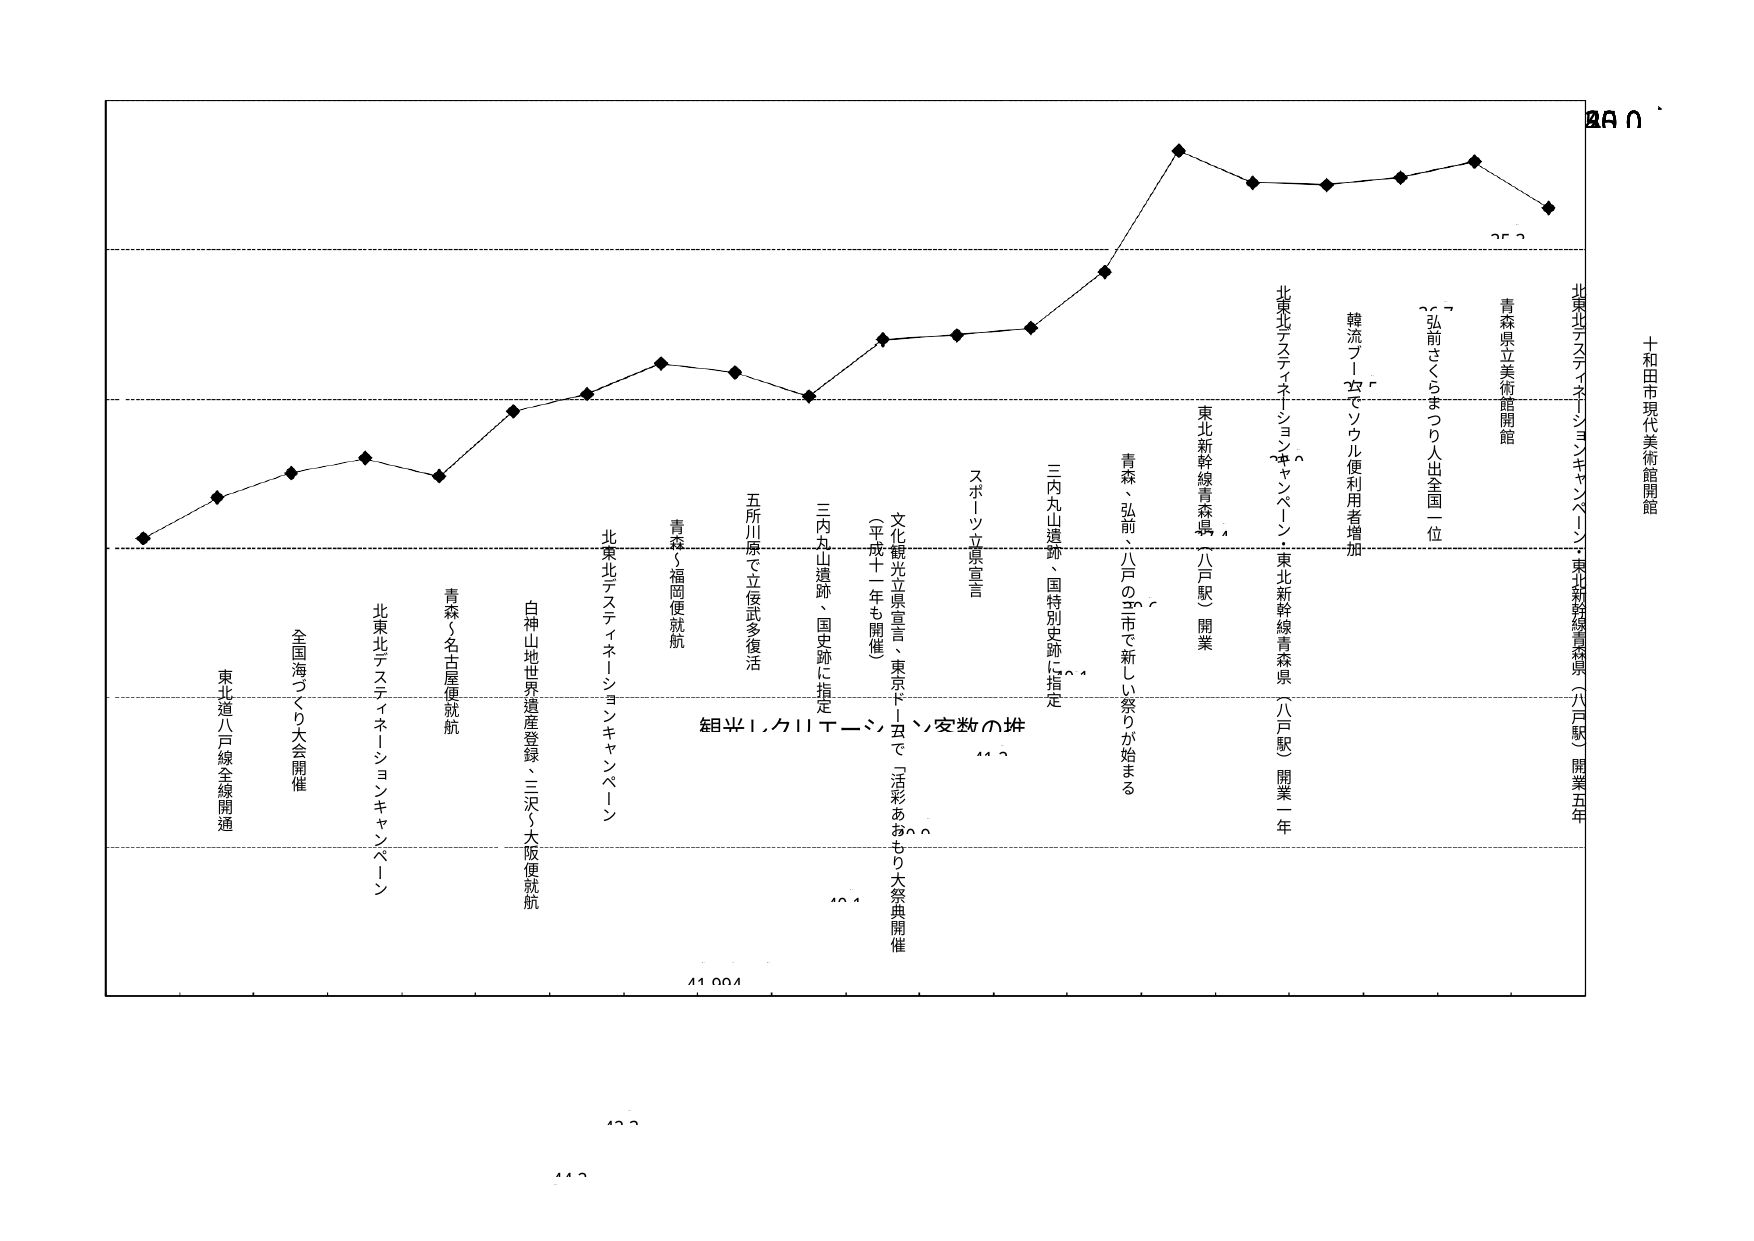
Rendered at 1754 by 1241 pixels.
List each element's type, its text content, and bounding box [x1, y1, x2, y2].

text 全国海づくり大会開催 [288, 369, 309, 1053]
text 青森〜福岡便就航 [666, 77, 687, 1091]
text 青森、弘前、八戸の三市で新しい祭りが始まる [1117, 452, 1138, 1240]
text 十和田市現代美術館開館 [1639, 335, 1660, 1240]
text スポーツ立県宣言 [964, 77, 986, 988]
picture [0, 58, 1601, 1033]
text 三内丸山遺跡、国史跡に指定 [811, 77, 834, 1139]
text 三内丸山遺跡、国特別史跡に指定 [1043, 462, 1064, 1240]
text 五所川原で立佞武多復活 [742, 77, 763, 1085]
text 北東北デスティネーションキャンペーン・東北新幹線青森県（八戸駅）開業五年 [1568, 283, 1589, 1240]
text 文化観光立県宣言、東京ドームで「活彩あおもり大祭典開催 [887, 511, 908, 1240]
text 北東北デスティネーションキャンペーン [369, 603, 390, 1240]
text 白神山地世界遺産登録、三沢〜大阪便就航 [520, 599, 541, 1240]
text 北東北デスティネーションキャンペーン・東北新幹線青森県（八戸駅）開業一年 [1271, 284, 1294, 1240]
text 東北新幹線青森県（八戸駅）開業 [1194, 405, 1215, 1240]
text 青森県立美術館開館 [1496, 298, 1517, 1240]
text 青森〜名古屋便就航 [440, 270, 461, 1053]
text 韓流ブームでソウル便利用者増加 [1343, 312, 1364, 1240]
text 弘前さくらまつり人出全国一位 [1422, 313, 1444, 1240]
text 東北道八戸線全線開通 [214, 447, 235, 1053]
text （平成十一年も開催） [865, 77, 886, 1101]
text 北東北デスティネーションキャンペーン [598, 299, 619, 1053]
